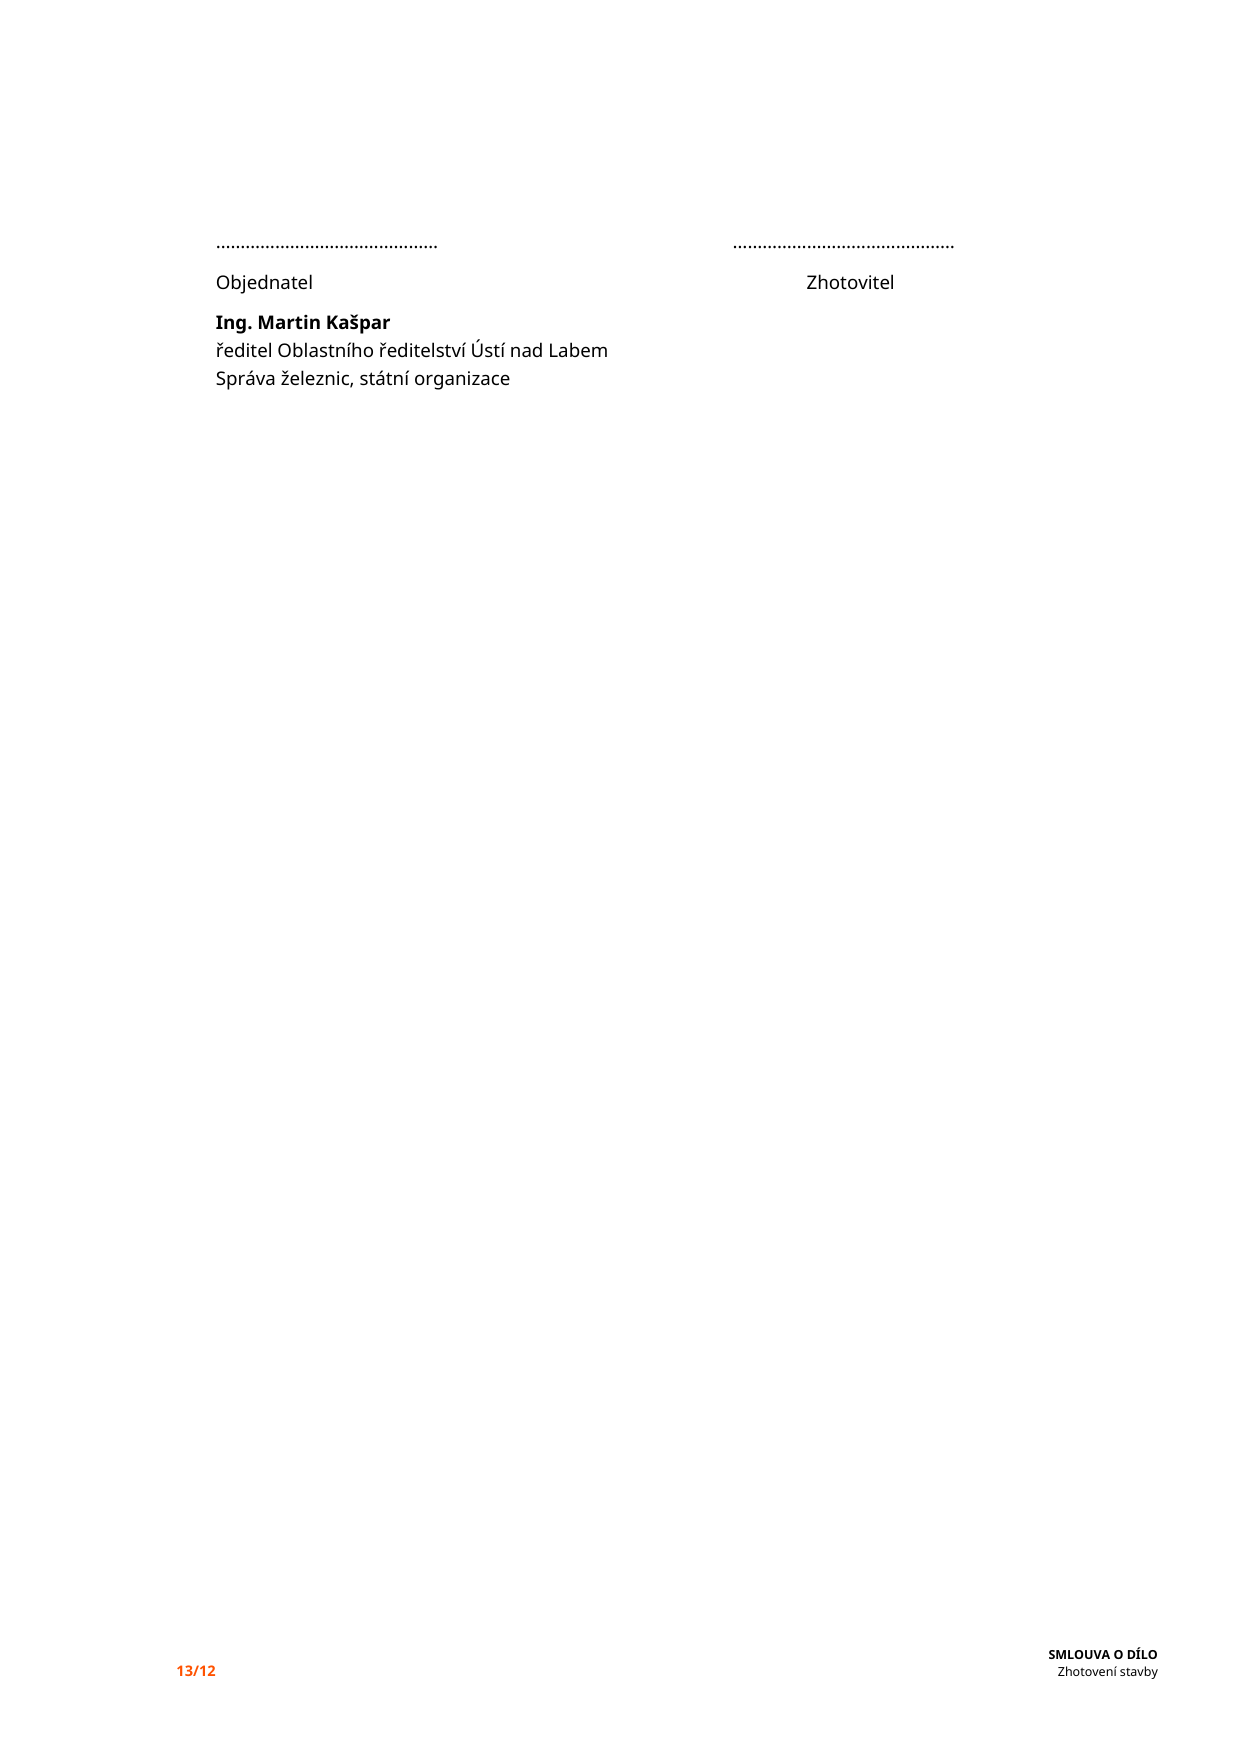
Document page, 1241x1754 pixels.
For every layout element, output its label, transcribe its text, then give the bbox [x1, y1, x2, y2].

text Objednatel Zhotovitel [216, 269, 1093, 294]
text Správa železnic, státní organizace [216, 366, 1093, 391]
text ……………………………………… ……………………………………… [216, 228, 1093, 254]
text ředitel Oblastního ředitelství Ústí nad Labem [216, 338, 1093, 363]
text Ing. Martin Kašpar [216, 309, 1093, 335]
